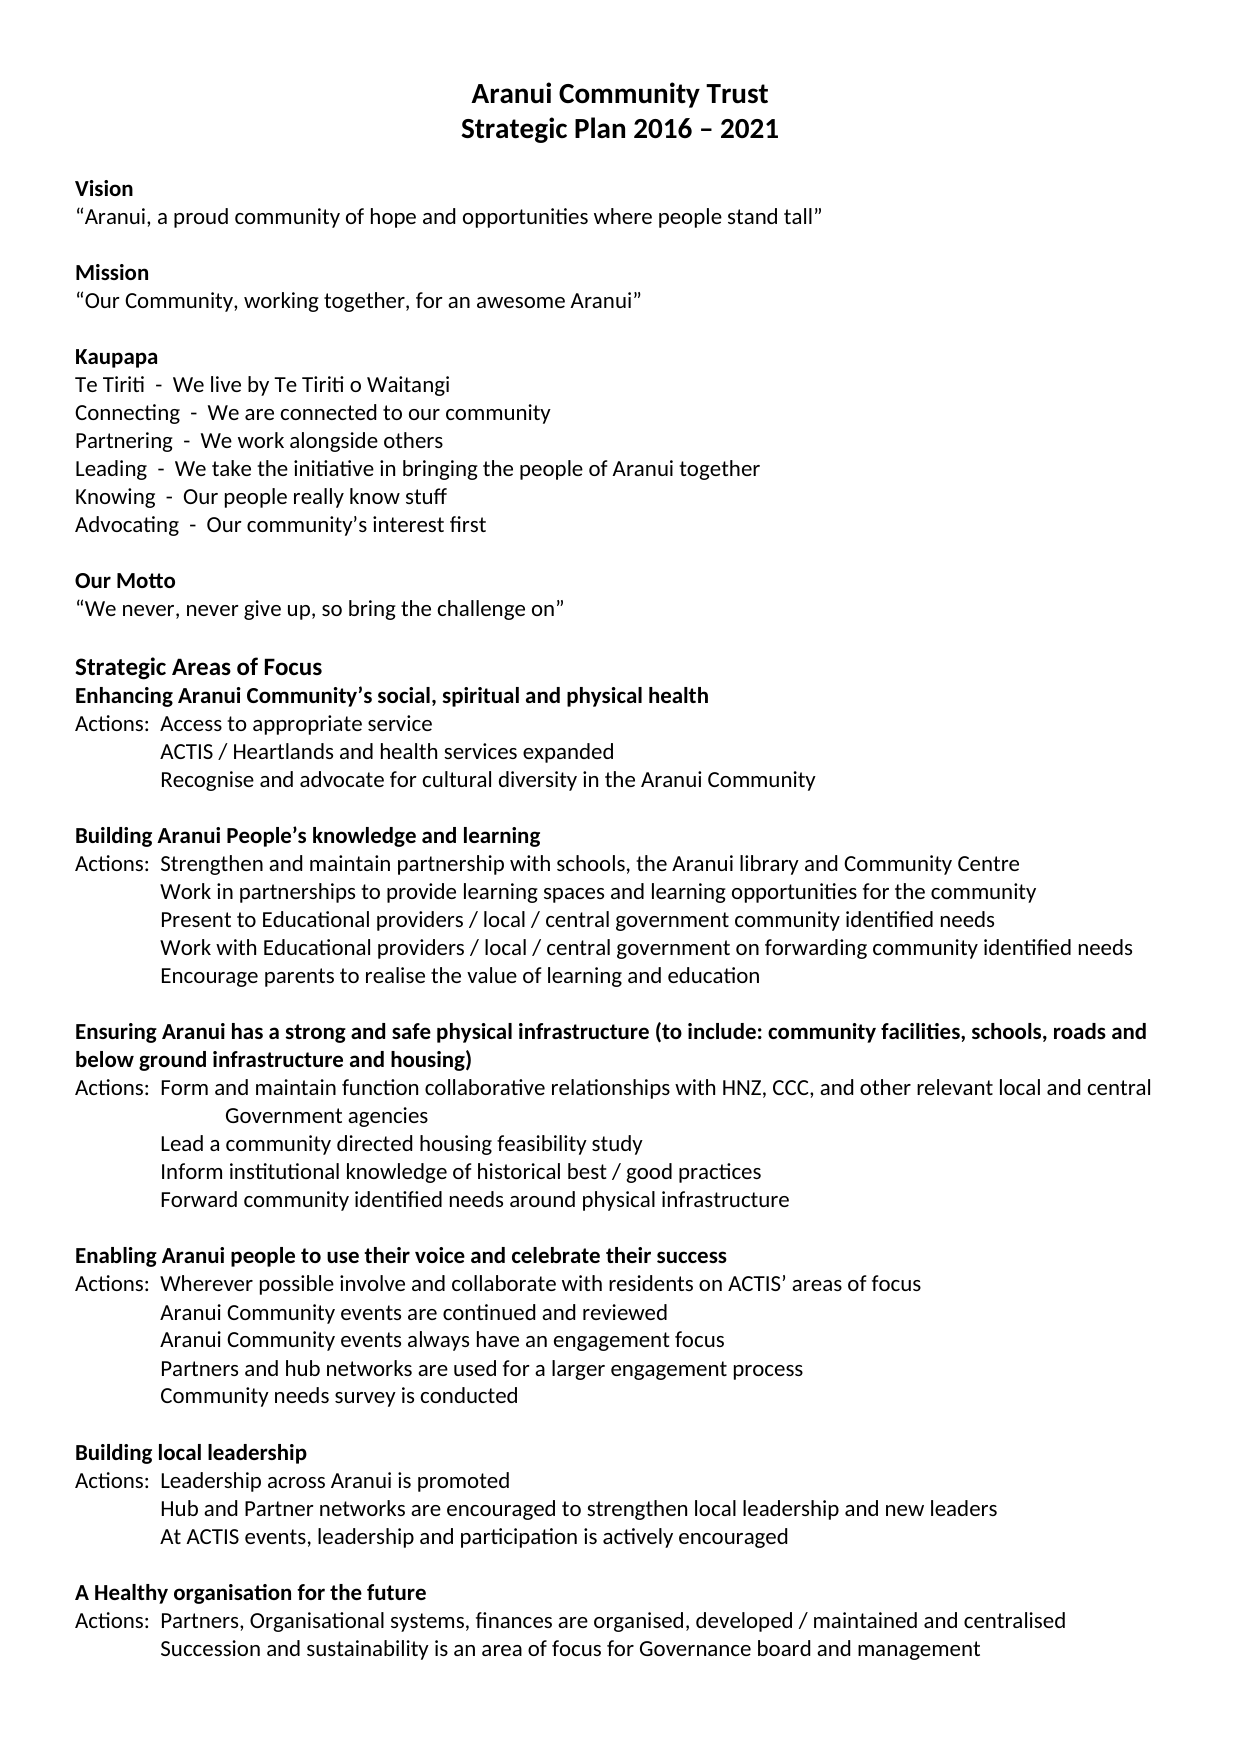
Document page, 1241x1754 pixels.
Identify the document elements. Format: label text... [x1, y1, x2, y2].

text Kaupapa [75, 342, 1165, 370]
text At ACTIS events, leadership and participation is actively encouraged [75, 1522, 1165, 1550]
text Enhancing Aranui Community’s social, spiritual and physical health [75, 681, 1165, 709]
text Partnering - We work alongside others [75, 426, 1165, 454]
text Actions: Leadership across Aranui is promoted [75, 1466, 1165, 1494]
text Hub and Partner networks are encouraged to strengthen local leadership and new leaders [75, 1494, 1165, 1522]
text Building Aranui People’s knowledge and learning [75, 821, 1165, 849]
text Aranui Community Trust [75, 75, 1165, 111]
text Present to Educational providers / local / central government community identified needs [75, 905, 1165, 933]
text Actions: Form and maintain function collaborative relationships with HNZ, CCC, and other relevant local and central [75, 1073, 1165, 1101]
text Aranui Community events always have an engagement focus [75, 1326, 1165, 1354]
text Partners and hub networks are used for a larger engagement process [75, 1354, 1165, 1382]
text Mission [75, 258, 1165, 286]
text Ensuring Aranui has a strong and safe physical infrastructure (to include: community facilities, schools, roads and below ground infrastructure and housing) [75, 1017, 1165, 1073]
text Vision [75, 174, 1165, 202]
text A Healthy organisation for the future [75, 1578, 1165, 1606]
text Lead a community directed housing feasibility study [75, 1129, 1165, 1157]
text “Our Community, working together, for an awesome Aranui” [75, 286, 1165, 314]
text Strategic Areas of Focus [75, 651, 1165, 681]
text Work in partnerships to provide learning spaces and learning opportunities for the community [75, 877, 1165, 905]
text Government agencies [75, 1101, 1165, 1129]
text Te Tiriti - We live by Te Tiriti o Waitangi [75, 370, 1165, 398]
text Actions: Access to appropriate service [75, 709, 1165, 737]
text Actions: Strengthen and maintain partnership with schools, the Aranui library and Community Centre [75, 849, 1165, 877]
text “Aranui, a proud community of hope and opportunities where people stand tall” [75, 202, 1165, 230]
text Actions: Wherever possible involve and collaborate with residents on ACTIS’ areas of focus [75, 1269, 1165, 1298]
text Succession and sustainability is an area of focus for Governance board and management [75, 1634, 1165, 1662]
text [75, 111, 1165, 146]
text Leading - We take the initiative in bringing the people of Aranui together [75, 454, 1165, 482]
text Enabling Aranui people to use their voice and celebrate their success [75, 1242, 1165, 1269]
text Advocating - Our community’s interest first [75, 511, 1165, 538]
text Recognise and advocate for cultural diversity in the Aranui Community [75, 765, 1165, 793]
text “We never, never give up, so bring the challenge on” [75, 594, 1165, 623]
text Encourage parents to realise the value of learning and education [75, 961, 1165, 989]
text Connecting - We are connected to our community [75, 398, 1165, 426]
text Forward community identified needs around physical infrastructure [75, 1186, 1165, 1213]
text Inform institutional knowledge of historical best / good practices [75, 1157, 1165, 1186]
text Building local leadership [75, 1438, 1165, 1466]
text Actions: Partners, Organisational systems, finances are organised, developed / maintained and centralised [75, 1606, 1165, 1634]
text Knowing - Our people really know stuff [75, 482, 1165, 511]
text Community needs survey is conducted [75, 1382, 1165, 1410]
text Work with Educational providers / local / central government on forwarding community identified needs [75, 933, 1165, 961]
text Aranui Community events are continued and reviewed [75, 1298, 1165, 1326]
text Our Motto [75, 567, 1165, 594]
text ACTIS / Heartlands and health services expanded [75, 737, 1165, 765]
